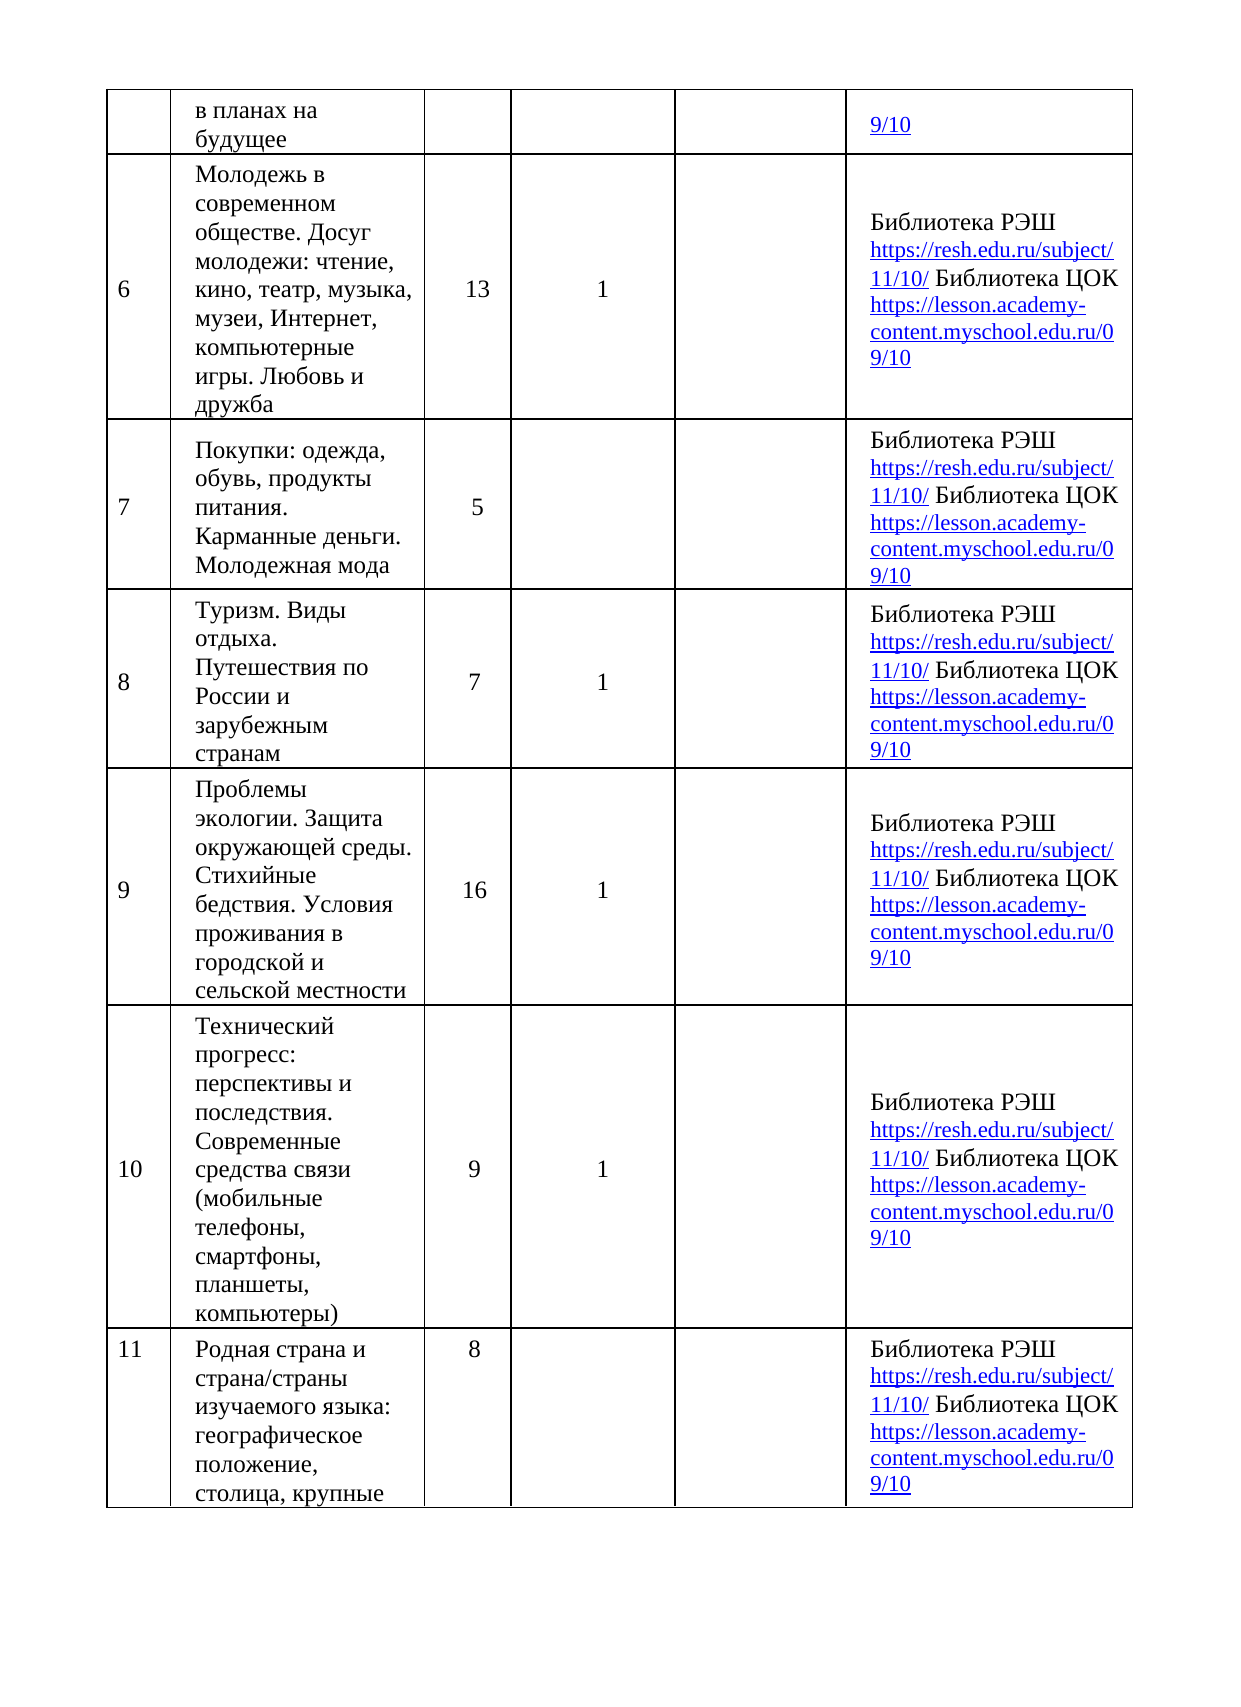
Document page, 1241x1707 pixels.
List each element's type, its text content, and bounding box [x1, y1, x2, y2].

table_cell 9 [425, 90, 510, 153]
table_cell Технический прогресс: перспективы и последствия. Современные средства связи (мобильные телефоны, смартфоны, планшеты, компьютеры) [171, 1006, 424, 1327]
table_cell 16 [425, 769, 510, 1004]
table_cell 11 [108, 1329, 170, 1506]
table_cell 1 [512, 590, 674, 767]
table_cell Молодежь в современном обществе. Досуг молодежи: чтение, кино, театр, музыка, музеи, Интернет, компьютерные игры. Любовь и дружба [171, 155, 424, 418]
table_cell 7 [425, 590, 510, 767]
table_cell Библиотека РЭШ https://resh.edu.ru/subject/11/10/ Библиотека ЦОК https://lesson.academy-content.myschool.edu.ru/09/10 [847, 1006, 1132, 1327]
table_cell [676, 155, 845, 418]
table_cell 8 [108, 590, 170, 767]
table_cell [676, 590, 845, 767]
table_cell Библиотека РЭШ https://resh.edu.ru/subject/11/10/ Библиотека ЦОК https://lesson.academy-content.myschool.edu.ru/09/10 [847, 590, 1132, 767]
table_cell 1 [512, 769, 674, 1004]
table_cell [847, 90, 1132, 153]
table_cell [676, 769, 845, 1004]
table_cell Туризм. Виды отдыха. Путешествия по России и зарубежным странам [171, 590, 424, 767]
table_cell 5 [425, 420, 510, 588]
table_cell Покупки: одежда, обувь, продукты питания. Карманные деньги. Молодежная мода [171, 420, 424, 588]
table_cell Библиотека РЭШ https://resh.edu.ru/subject/11/10/ Библиотека ЦОК https://lesson.academy-content.myschool.edu.ru/09/10 [847, 155, 1132, 418]
table_cell 13 [425, 155, 510, 418]
table_cell [676, 420, 845, 588]
table_cell 1 [512, 1006, 674, 1327]
table_cell [512, 420, 674, 588]
table_cell [676, 1329, 845, 1506]
table_cell 9 [108, 769, 170, 1004]
table_cell 1 [512, 90, 674, 153]
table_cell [171, 1329, 424, 1506]
table_cell Библиотека РЭШ https://resh.edu.ru/subject/11/10/ Библиотека ЦОК https://lesson.academy-content.myschool.edu.ru/09/10 [847, 769, 1132, 1004]
table_cell 7 [108, 420, 170, 588]
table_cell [847, 1329, 1132, 1506]
table_cell 6 [108, 155, 170, 418]
table_cell 9 [425, 1006, 510, 1327]
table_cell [171, 90, 424, 153]
table_cell [676, 90, 845, 153]
table_cell 5 [108, 90, 170, 153]
table_cell 8 [425, 1329, 510, 1506]
table_cell 10 [108, 1006, 170, 1327]
table_cell [512, 1329, 674, 1506]
table_cell Библиотека РЭШ https://resh.edu.ru/subject/11/10/ Библиотека ЦОК https://lesson.academy-content.myschool.edu.ru/09/10 [847, 420, 1132, 588]
table_cell 1 [512, 155, 674, 418]
table_cell Проблемы экологии. Защита окружающей среды. Стихийные бедствия. Условия проживания в городской и сельской местности [171, 769, 424, 1004]
table_cell [676, 1006, 845, 1327]
